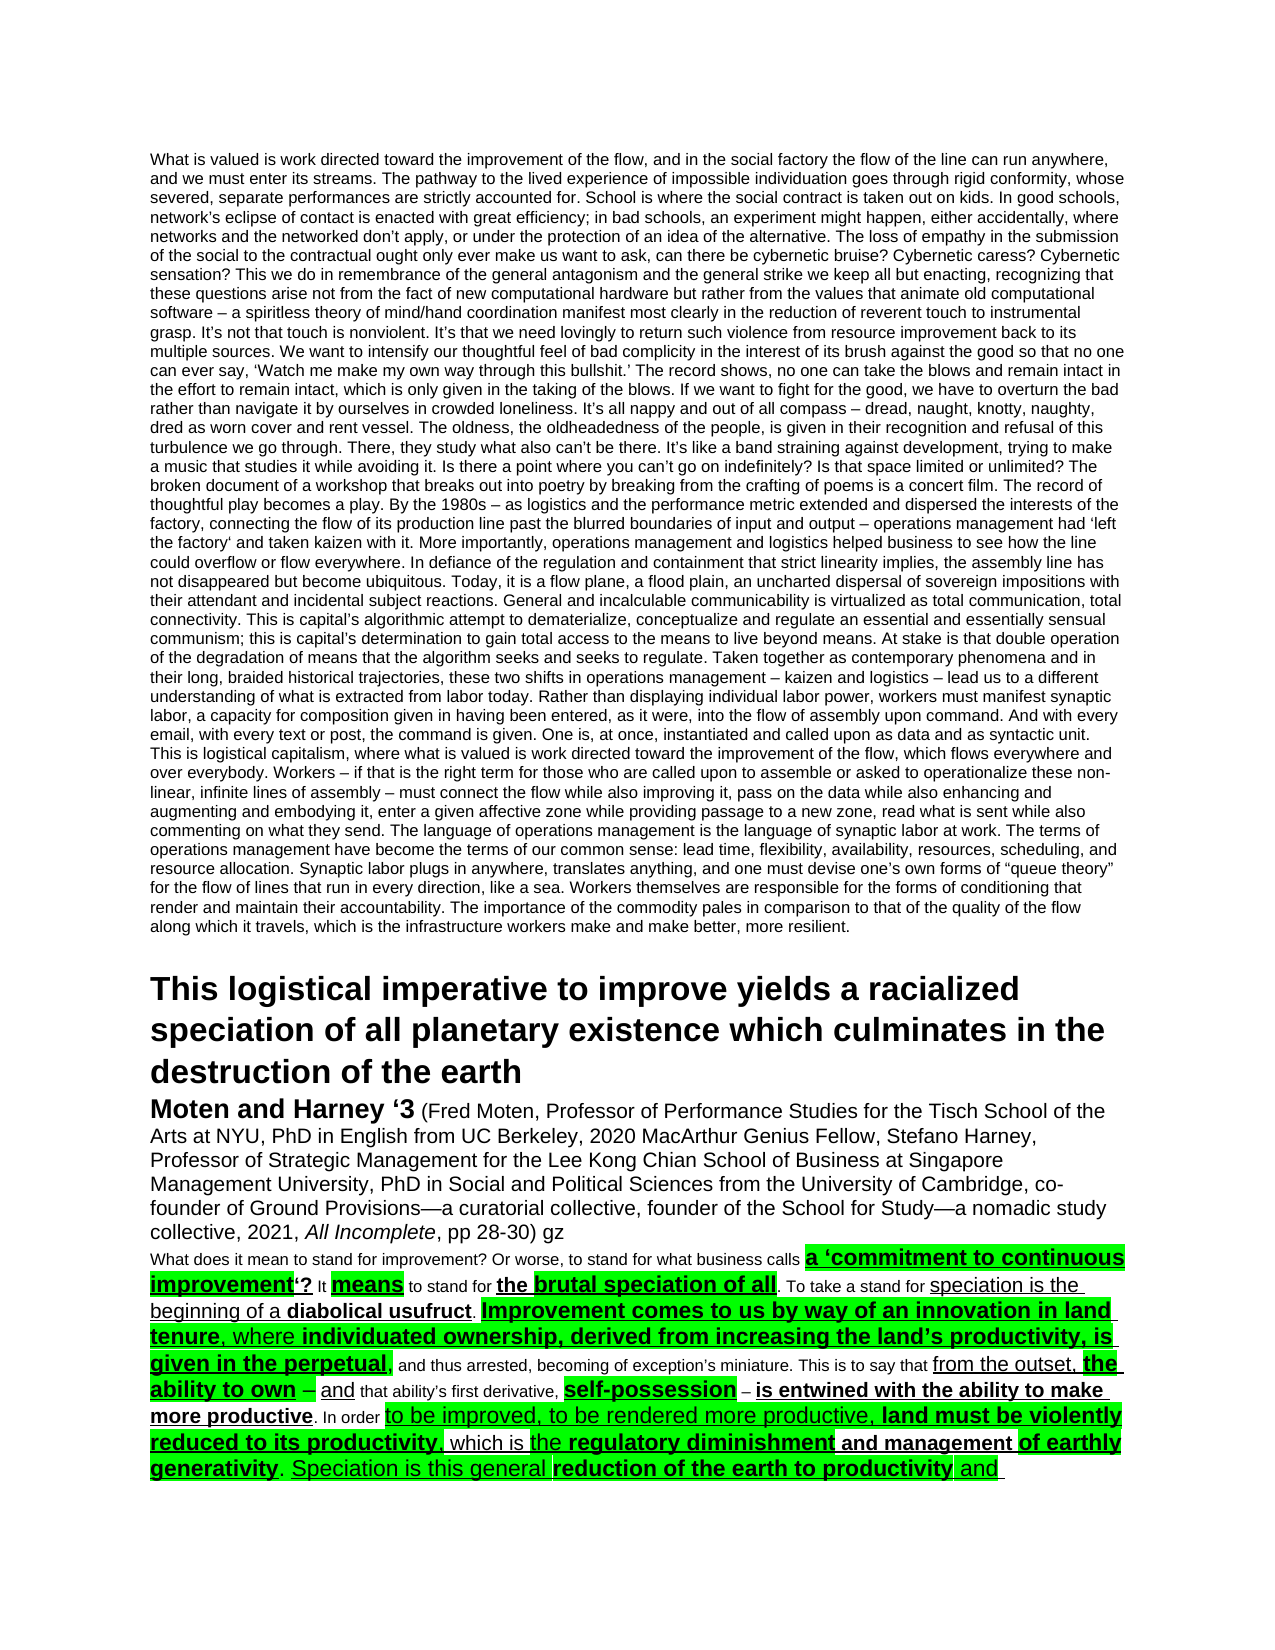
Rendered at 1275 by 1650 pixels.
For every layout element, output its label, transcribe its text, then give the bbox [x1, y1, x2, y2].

subtitle This logistical imperative to improve yields a racialized speciation of all planetary existence which culminates in the destruction of the earth [150, 969, 1125, 1090]
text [150, 150, 1125, 936]
text Moten and Harney ‘3 (Fred Moten, Professor of Performance Studies for the Tisch School of the Arts at NYU, PhD in English from UC Berkeley, 2020 MacArthur Genius Fellow, Stefano Harney, Professor of Strategic Management for the Lee Kong Chian School of Business at Singapore Management University, PhD in Social and Political Sciences from the University of Cambridge, co-founder of Ground Provisions—a curatorial collective, founder of the School for Study—a nomadic study collective, 2021, All Incomplete, pp 28-30) gz [150, 1093, 1125, 1244]
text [150, 1244, 1125, 1481]
